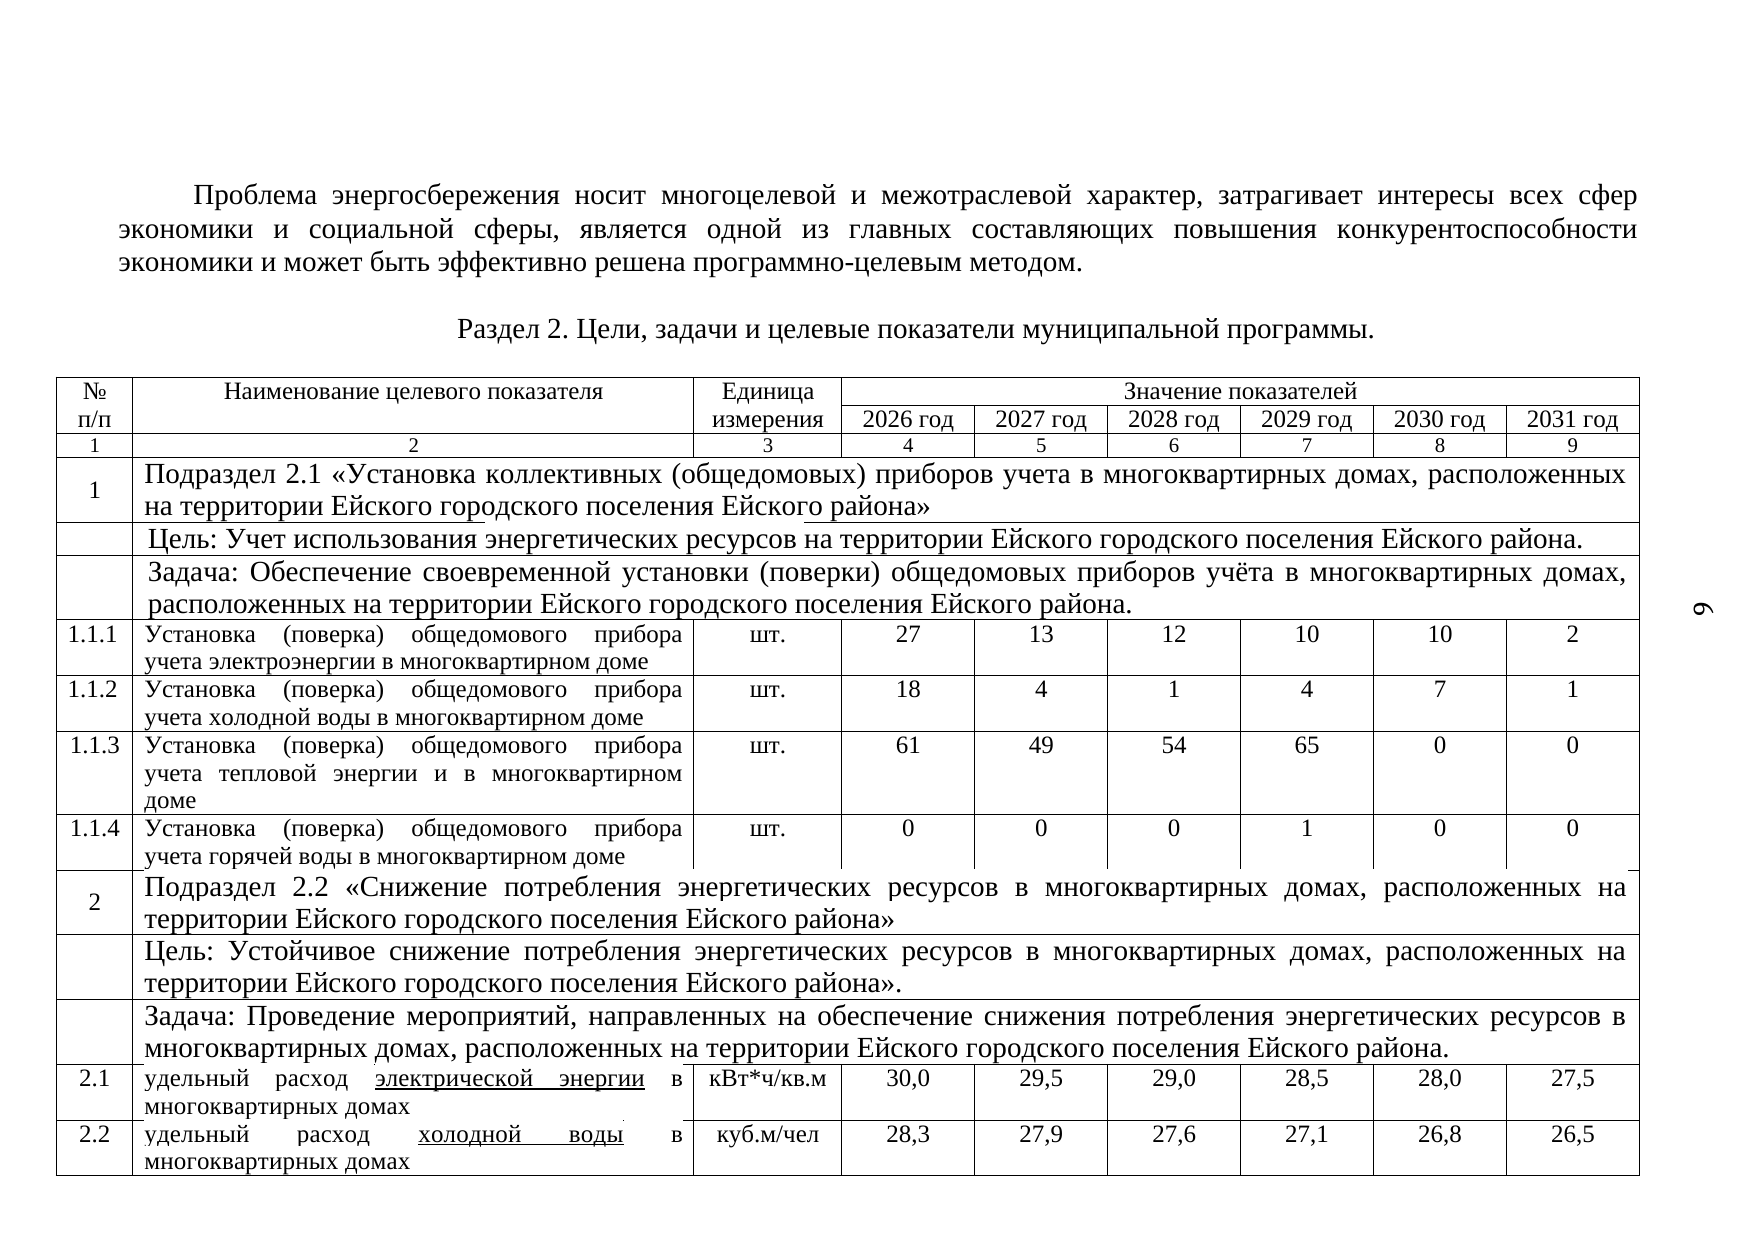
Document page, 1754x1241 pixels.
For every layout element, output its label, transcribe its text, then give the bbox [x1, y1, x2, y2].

table_cell 0 [1374, 815, 1506, 869]
table_cell удельный расход холодной воды в многоквартирных домах [411, 1121, 693, 1175]
table_cell 18 [842, 676, 974, 731]
table_cell 49 [975, 732, 1107, 814]
table_cell шт. [694, 732, 841, 814]
table_cell [57, 556, 132, 619]
table_cell [57, 935, 132, 999]
table_cell 61 [842, 732, 974, 814]
table_cell 2 [1507, 620, 1639, 675]
table_cell 1.1.3 [57, 732, 132, 814]
table_cell 1.1.1 [57, 620, 132, 675]
table_cell 26,8 [1374, 1121, 1506, 1175]
table_header Наименование целевого показателя [133, 378, 693, 433]
table_cell 1 [57, 458, 132, 522]
table_cell 13 [975, 620, 1107, 675]
table_cell 0 [1507, 815, 1639, 870]
text Раздел 2. Цели, задачи и целевые показатели муниципальной программы. [118, 311, 1639, 345]
table_cell 0 [1108, 815, 1240, 869]
table_cell 1 [1241, 815, 1373, 869]
table_cell Установка (поверка) общедомового прибора учета горячей воды в многоквартирном доме [133, 815, 693, 870]
table_cell 28,5 [1241, 1065, 1373, 1119]
table_cell 5 [975, 434, 1107, 457]
table_cell 0 [1374, 732, 1506, 814]
table_cell 27 [842, 620, 974, 675]
table_cell 12 [1108, 620, 1240, 675]
table_cell 65 [1241, 732, 1373, 814]
table_cell 9 [1507, 434, 1639, 457]
table_cell 2028 год [1108, 406, 1240, 433]
table_cell шт. [694, 815, 841, 869]
table_header Единица измерения [694, 378, 841, 433]
table_cell 2027 год [975, 406, 1107, 433]
table_cell 4 [1241, 676, 1373, 731]
table_cell 4 [842, 434, 974, 457]
table_cell 28,0 [1374, 1065, 1506, 1119]
table_cell 10 [1374, 620, 1506, 675]
table_cell куб.м/чел [694, 1121, 841, 1175]
table_cell 2026 год [842, 406, 974, 433]
table_cell шт. [694, 620, 841, 675]
table_cell 7 [1374, 676, 1506, 731]
table_cell 4 [975, 676, 1107, 731]
table_cell [57, 1000, 132, 1064]
table_cell 54 [1108, 732, 1240, 814]
table_cell кВт*ч/кв.м [694, 1065, 841, 1119]
table_cell [57, 523, 132, 555]
text Проблема энергосбережения носит многоцелевой и межотраслевой характер, затрагивает интересы всех сфер экономики и социальной сферы, является одной из главных составляющих повышения конкурентоспособности экономики и может быть эффективно решена программно-целевым методом. [118, 177, 1639, 278]
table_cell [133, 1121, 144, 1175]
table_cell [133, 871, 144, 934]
table_cell 27,9 [975, 1121, 1107, 1175]
table_cell 1.1.4 [57, 815, 132, 870]
table_cell 6 [1108, 434, 1240, 457]
table_cell Задача: Проведение мероприятий, направленных на обеспечение снижения потребления энергетических ресурсов в многоквартирных домах, расположенных на территории Ейского городского поселения Ейского района. [133, 1000, 1639, 1064]
table_cell 27,1 [1241, 1121, 1373, 1175]
table_cell 27,5 [1507, 1065, 1639, 1119]
table_cell 0 [1507, 732, 1639, 814]
table_cell Цель: Устойчивое снижение потребления энергетических ресурсов в многоквартирных домах, расположенных на территории Ейского городского поселения Ейского района». [133, 935, 1639, 999]
table_cell удельный расход электрической энергии в многоквартирных домах [411, 1065, 693, 1119]
table_cell 29,5 [975, 1065, 1107, 1119]
table_cell 0 [975, 815, 1107, 869]
table_cell 3 [694, 434, 841, 457]
table_cell 7 [1241, 434, 1373, 457]
table_cell 30,0 [842, 1065, 974, 1119]
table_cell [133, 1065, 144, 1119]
table_cell 27,6 [1108, 1121, 1240, 1175]
table_cell 2.1 [57, 1065, 132, 1119]
table_cell Задача: Обеспечение своевременной установки (поверки) общедомовых приборов учёта в многоквартирных домах, расположенных на территории Ейского городского поселения Ейского района. [133, 556, 1639, 619]
table_cell Подраздел 2.2 «Снижение потребления энергетических ресурсов в многоквартирных домах, расположенных на территории Ейского городского поселения Ейского района» [895, 871, 1639, 934]
table_cell 1.1.2 [57, 676, 132, 731]
table_cell 2029 год [1241, 406, 1373, 433]
table_cell 1 [1507, 676, 1639, 731]
table_cell 2031 год [1507, 406, 1639, 433]
table_cell 0 [842, 815, 974, 869]
table_cell 2.2 [57, 1121, 132, 1175]
table_cell 29,0 [1108, 1065, 1240, 1119]
table_cell Подраздел 2.1 «Установка коллективных (общедомовых) приборов учета в многоквартирных домах, расположенных на территории Ейского городского поселения Ейского района» [133, 458, 1639, 522]
table_cell 2 [133, 434, 693, 457]
table_cell 8 [1374, 434, 1506, 457]
table_cell 10 [1241, 620, 1373, 675]
table_cell 1 [57, 434, 132, 457]
table_cell Установка (поверка) общедомового прибора учета электроэнергии в многоквартирном доме [133, 620, 693, 675]
table_header Значение показателей [842, 378, 1639, 405]
table_cell шт. [694, 676, 841, 731]
table_cell Цель: Учет использования энергетических ресурсов на территории Ейского городского поселения Ейского района. [133, 523, 1639, 555]
table_cell 2 [57, 871, 132, 934]
table_header № п/п [57, 378, 132, 433]
table_cell Установка (поверка) общедомового прибора учета холодной воды в многоквартирном доме [133, 676, 693, 731]
table_cell 28,3 [842, 1121, 974, 1175]
table_cell 26,5 [1507, 1121, 1639, 1175]
table_cell 2030 год [1374, 406, 1506, 433]
table_cell 1 [1108, 676, 1240, 731]
table_cell Установка (поверка) общедомового прибора учета тепловой энергии и в многоквартирном доме [133, 732, 693, 814]
